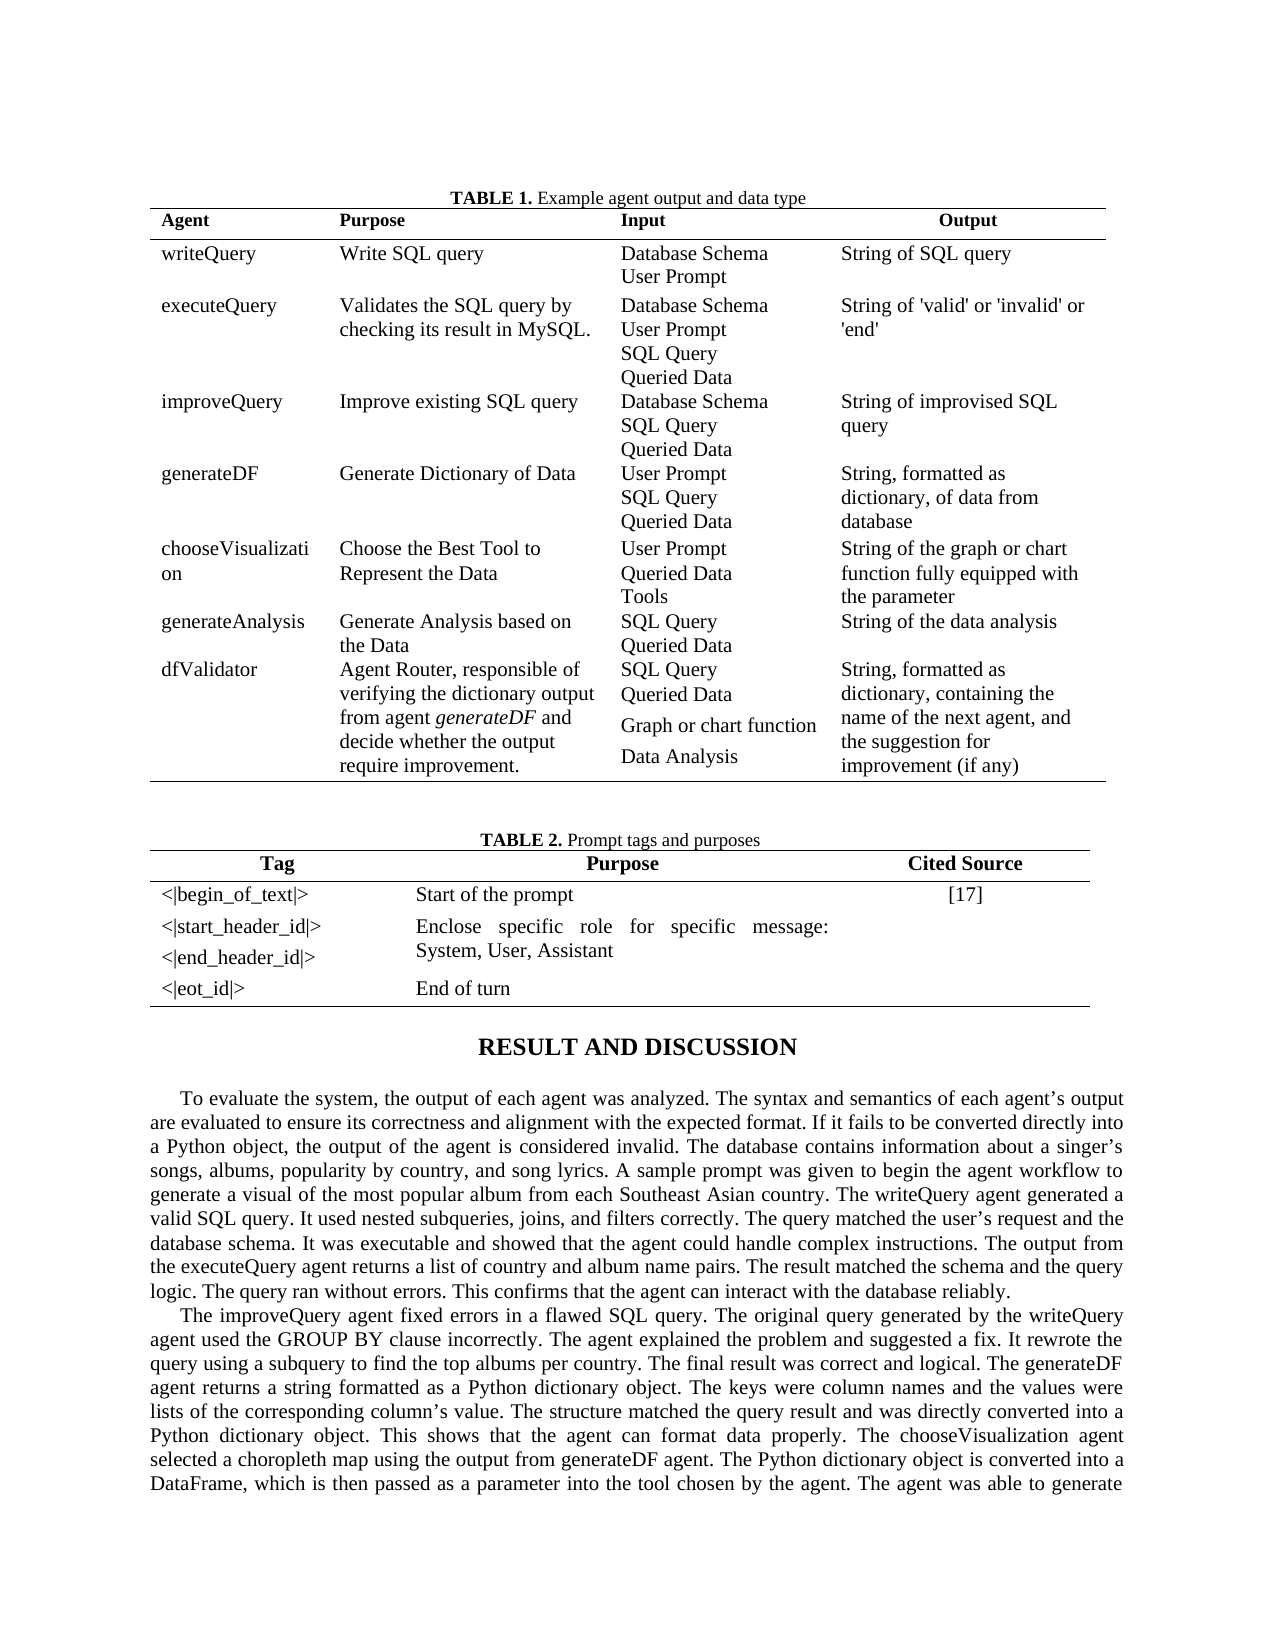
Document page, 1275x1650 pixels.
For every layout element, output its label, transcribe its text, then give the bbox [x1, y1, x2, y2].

table_cell Agent [150, 209, 328, 239]
table_cell Validates the SQL query by checking its result in MySQL. [328, 293, 609, 389]
table_cell Improve existing SQL query [328, 389, 609, 461]
table_cell Cited Source [840, 851, 1090, 881]
table_cell SQL Query [609, 341, 829, 365]
table_cell generateDF [150, 461, 328, 536]
table_cell SQL Query [609, 657, 829, 681]
table_cell User Prompt [609, 461, 829, 485]
table_cell improveQuery [150, 389, 328, 461]
table_cell [17] [840, 882, 1090, 1006]
table_cell Purpose [328, 209, 609, 239]
table_cell Start of the prompt [404, 882, 840, 912]
table_cell Output [830, 209, 1106, 239]
table_cell SQL Query [609, 609, 829, 633]
table_cell User Prompt [609, 317, 829, 341]
table_cell generateAnalysis [150, 609, 328, 657]
table_cell Graph or chart function [609, 712, 829, 743]
table_cell SQL Query [609, 485, 829, 509]
table_cell String of 'valid' or 'invalid' or 'end' [830, 293, 1106, 389]
table_cell dfValidator [150, 657, 328, 781]
table_cell Purpose [404, 851, 840, 881]
table_cell Tools [609, 585, 829, 609]
table_cell String of improvised SQL query [830, 389, 1106, 461]
table_cell Generate Dictionary of Data [328, 461, 609, 536]
table_cell Queried Data [609, 509, 829, 536]
table_cell String of the graph or chart function fully equipped with the parameter [830, 536, 1106, 609]
table_cell Queried Data [609, 365, 829, 389]
table_cell Choose the Best Tool to Represent the Data [328, 536, 609, 609]
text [150, 1303, 1125, 1495]
table_cell Write SQL query [328, 240, 609, 292]
table_cell String of SQL query [830, 240, 1106, 292]
table_cell <|begin_of_text|> [150, 882, 404, 912]
table_cell String, formatted as dictionary, of data from database [830, 461, 1106, 536]
table_cell End of turn [404, 975, 840, 1006]
table_cell String of the data analysis [830, 609, 1106, 657]
table_cell Generate Analysis based on the Data [328, 609, 609, 657]
table_cell Queried Data [609, 560, 829, 584]
table_cell Database Schema [609, 293, 829, 317]
text To evaluate the system, the output of each agent was analyzed. The syntax and semantics of each agent’s output are evaluated to ensure its correctness and alignment with the expected format. If it fails to be converted directly into a Python object, the output of the agent is considered invalid. The database contains information about a singer’s songs, albums, popularity by country, and song lyrics. A sample prompt was given to begin the agent workflow to generate a visual of the most popular album from each Southeast Asian country. The writeQuery agent generated a valid SQL query. It used nested subqueries, joins, and filters correctly. The query matched the user’s request and the database schema. It was executable and showed that the agent could handle complex instructions. The output from the executeQuery agent returns a list of country and album name pairs. The result matched the schema and the query logic. The query ran without errors. This confirms that the agent can interact with the database reliably. [150, 1086, 1125, 1303]
table_cell Enclose specific role for specific message: System, User, Assistant [404, 913, 840, 975]
table_cell Tag [150, 851, 404, 881]
table_cell TABLE 2. Prompt tags and purposes [150, 782, 1090, 850]
table_cell Queried Data [609, 633, 829, 657]
table_cell <|end_header_id|> [150, 944, 404, 975]
table_cell executeQuery [150, 293, 328, 389]
table_header TABLE 1. Example agent output and data type [150, 174, 1106, 208]
table_cell String, formatted as dictionary, containing the name of the next agent, and the suggestion for improvement (if any) [830, 657, 1106, 781]
table_cell User Prompt [609, 265, 829, 292]
table_cell Data Analysis [609, 744, 829, 781]
table_cell Database Schema [609, 240, 829, 264]
table_cell writeQuery [150, 240, 328, 292]
table_cell <|eot_id|> [150, 975, 404, 1006]
subtitle RESULT AND DISCUSSION [150, 1032, 1125, 1061]
table_cell User Prompt [609, 536, 829, 560]
table_cell Queried Data [609, 437, 829, 461]
table_cell Queried Data [609, 681, 829, 712]
table_cell Agent Router, responsible of verifying the dictionary output from agent generateDF and decide whether the output require improvement. [328, 657, 609, 781]
table_cell Database Schema [609, 389, 829, 413]
table_cell chooseVisualization [150, 536, 328, 609]
table_cell <|start_header_id|> [150, 913, 404, 944]
table_cell SQL Query [609, 413, 829, 437]
table_cell Input [609, 209, 829, 239]
